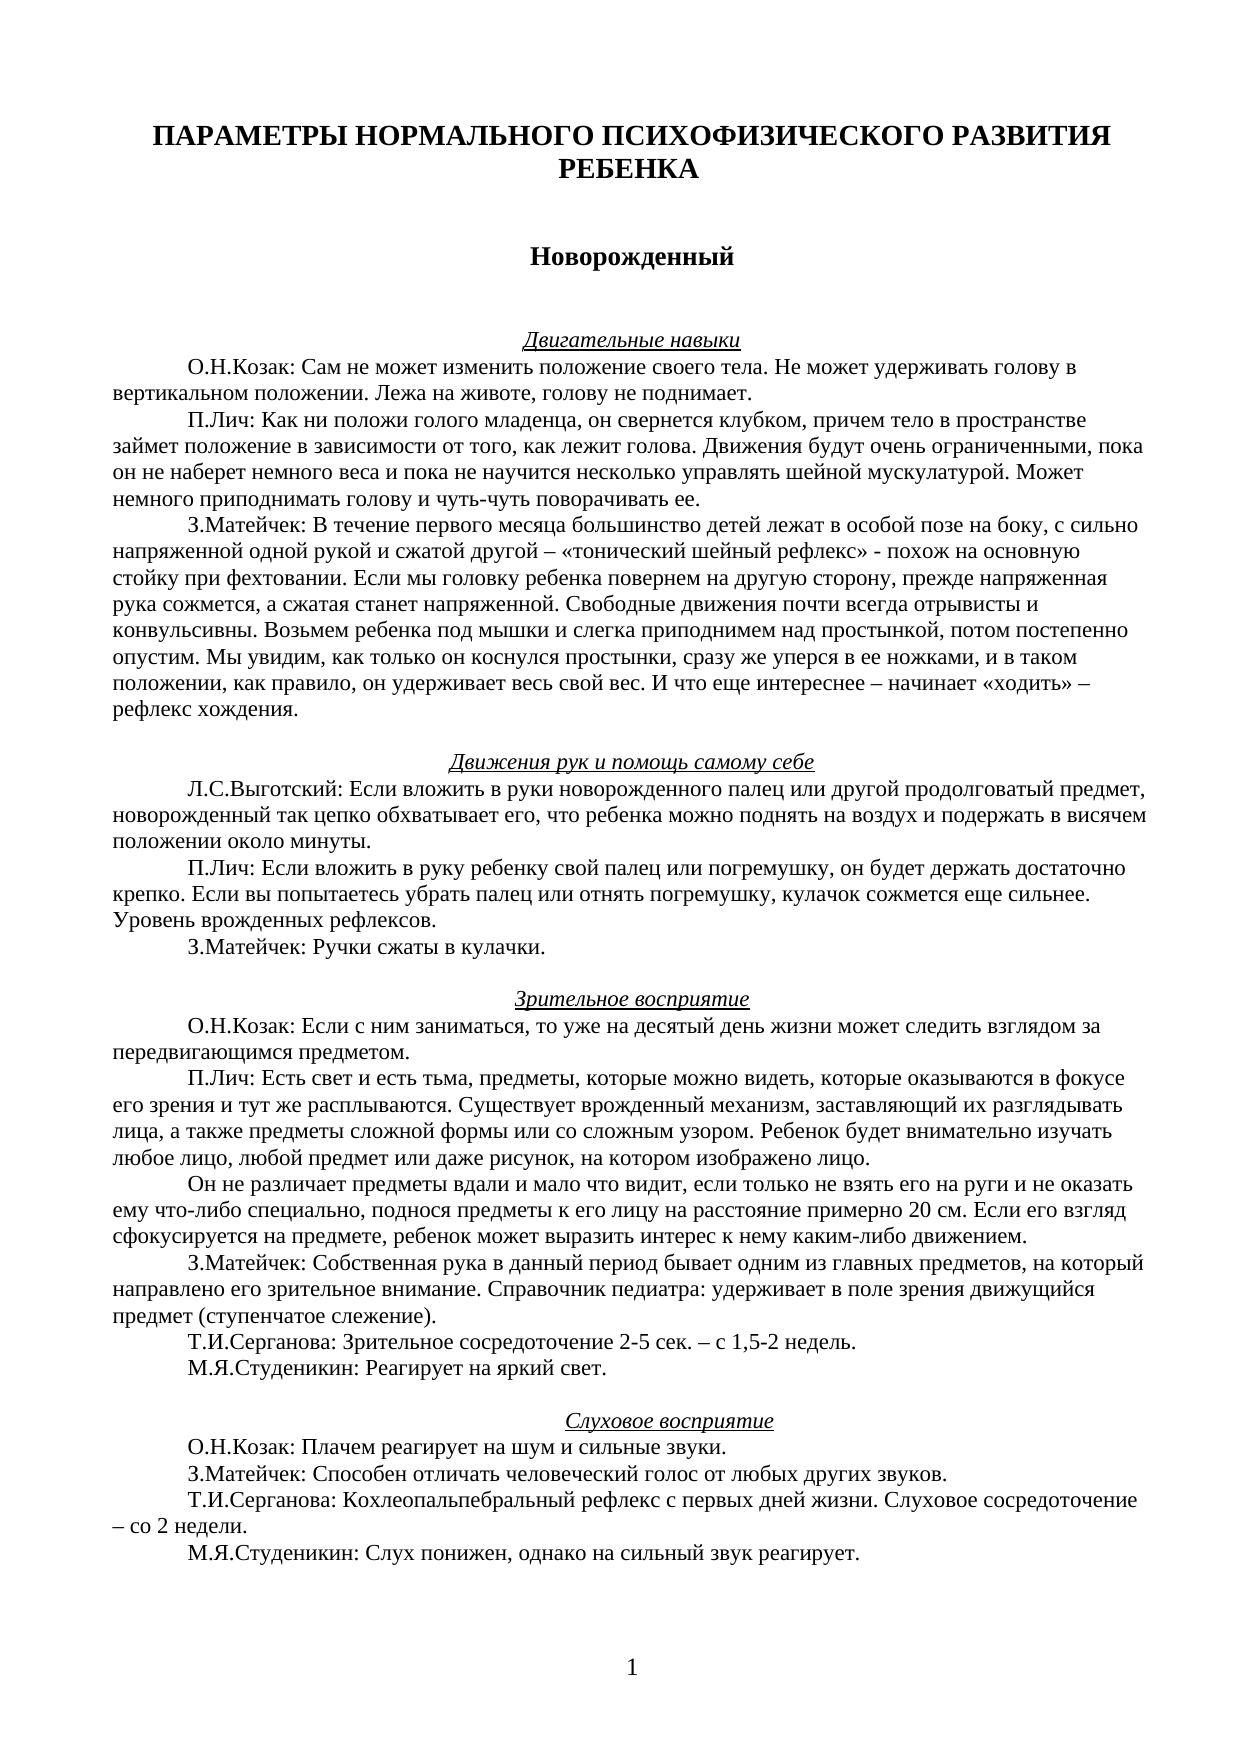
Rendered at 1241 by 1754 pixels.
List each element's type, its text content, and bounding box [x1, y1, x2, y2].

text Он не различает предметы вдали и мало что видит, если только не взять его на руги и не оказать ему что-либо специально, поднося предметы к его лицу на расстояние примерно 20 см. Если его взгляд сфокусируется на предмете, ребенок может выразить интерес к нему каким-либо движением. [112, 1170, 1152, 1249]
text Движения рук и помощь самому себе [112, 748, 1152, 774]
subtitle Слуховое восприятие [112, 1407, 1152, 1433]
text О.Н.Козак: Сам не может изменить положение своего тела. Не может удерживать голову в [112, 353, 1152, 379]
text Т.И.Серганова: Кохлеопальпебральный рефлекс с первых дней жизни. Слуховое сосредоточение – со 2 недели. [112, 1486, 1152, 1539]
text О.Н.Козак: Если с ним заниматься, то уже на десятый день жизни может следить взглядом за передвигающимся предметом. [112, 1012, 1152, 1064]
text П.Лич: Есть свет и есть тьма, предметы, которые можно видеть, которые оказываются в фокусе его зрения и тут же расплываются. Существует врожденный механизм, заставляющий их разглядывать лица, а также предметы сложной формы или со сложным узором. Ребенок будет внимательно изучать любое лицо, любой предмет или даже рисунок, на котором изображено лицо. [112, 1064, 1152, 1170]
text П.Лич: Как ни положи голого младенца, он свернется клубком, причем тело в пространстве займет положение в зависимости от того, как лежит голова. Движения будут очень ограниченными, пока он не наберет немного веса и пока не научится несколько управлять шейной мускулатурой. Может немного приподнимать голову и чуть-чуть поворачивать ее. [112, 406, 1152, 511]
text Новорожденный [112, 240, 1152, 300]
text З.Матейчек: В течение первого месяца большинство детей лежат в особой позе на боку, с сильно напряженной одной рукой и сжатой другой – «тонический шейный рефлекс» - похож на основную стойку при фехтовании. Если мы головку ребенка повернем на другую сторону, прежде напряженная рука сожмется, а сжатая станет напряженной. Свободные движения почти всегда отрывисты и конвульсивны. Возьмем ребенка под мышки и слегка приподнимем над простынкой, потом постепенно опустим. Мы увидим, как только он коснулся простынки, сразу же уперся в ее ножками, и в таком положении, как правило, он удерживает весь свой вес. И что еще интереснее – начинает «ходить» – рефлекс хождения. [112, 511, 1152, 722]
text З.Матейчек: Ручки сжаты в кулачки. [112, 933, 1152, 959]
text ПАРАМЕТРЫ НОРМАЛЬНОГО ПСИХОФИЗИЧЕСКОГО РАЗВИТИЯ [112, 118, 1152, 152]
text О.Н.Козак: Плачем реагирует на шум и сильные звуки. [112, 1433, 1152, 1460]
text З.Матейчек: Собственная рука в данный период бывает одним из главных предметов, на который направлено его зрительное внимание. Справочник педиатра: удерживает в поле зрения движущийся предмет (ступенчатое слежение). [112, 1249, 1152, 1328]
subtitle Зрительное восприятие [112, 985, 1152, 1012]
text З.Матейчек: Способен отличать человеческий голос от любых других звуков. [112, 1460, 1152, 1486]
text М.Я.Студеникин: Слух понижен, однако на сильный звук реагирует. [112, 1539, 1152, 1594]
text П.Лич: Если вложить в руку ребенку свой палец или погремушку, он будет держать достаточно крепко. Если вы попытаетесь убрать палец или отнять погремушку, кулачок сожмется еще сильнее. Уровень врожденных рефлексов. [112, 854, 1152, 933]
text Двигательные навыки [112, 327, 1152, 353]
text Т.И.Серганова: Зрительное сосредоточение 2-5 сек. – с 1,5-2 недель. [112, 1328, 1152, 1354]
text М.Я.Студеникин: Реагирует на яркий свет. [112, 1354, 1152, 1381]
text Л.С.Выготский: Если вложить в руки новорожденного палец или другой продолговатый предмет, новорожденный так цепко обхватывает его, что ребенка можно поднять на воздух и подержать в висячем положении около минуты. [112, 774, 1152, 854]
text РЕБЕНКА [112, 152, 1152, 214]
text вертикальном положении. Лежа на животе, голову не поднимает. [112, 379, 1152, 406]
